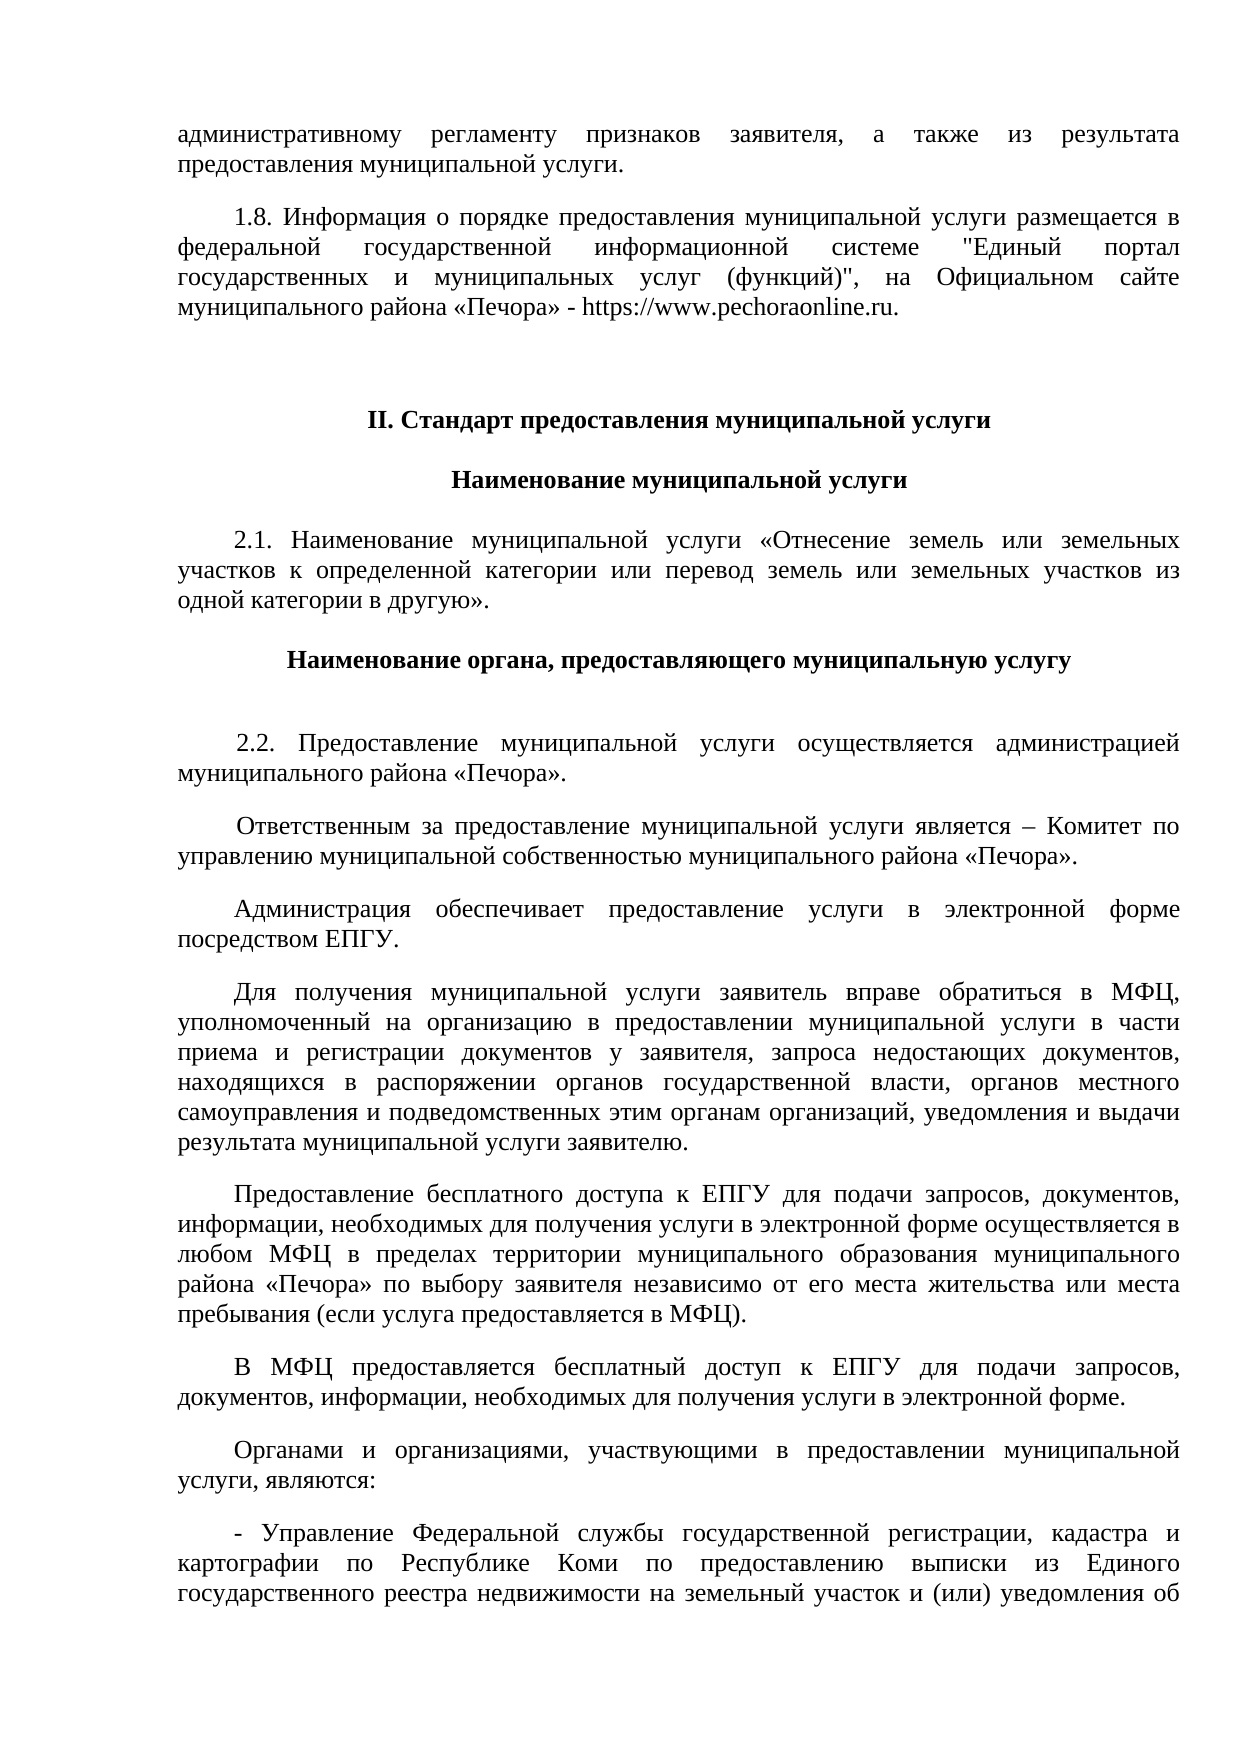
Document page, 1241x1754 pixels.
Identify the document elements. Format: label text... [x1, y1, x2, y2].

text 2.1. Наименование муниципальной услуги «Отнесение земель или земельных участков к определенной категории или перевод земель или земельных участков из одной категории в другую». [177, 524, 1181, 614]
title Наименование органа, предоставляющего муниципальную услугу [177, 644, 1181, 674]
text Предоставление бесплатного доступа к ЕПГУ для подачи запросов, документов, информации, необходимых для получения услуги в электронной форме осуществляется в любом МФЦ в пределах территории муниципального образования муниципального района «Печора» по выбору заявителя независимо от его места жительства или места пребывания (если услуга предоставляется в МФЦ). [177, 1178, 1181, 1328]
text 2.2. Предоставление муниципальной услуги осуществляется администрацией муниципального района «Печора». [177, 727, 1181, 787]
title Наименование муниципальной услуги [177, 464, 1181, 494]
text Для получения муниципальной услуги заявитель вправе обратиться в МФЦ, уполномоченный на организацию в предоставлении муниципальной услуги в части приема и регистрации документов у заявителя, запроса недостающих документов, находящихся в распоряжении органов государственной власти, органов местного самоуправления и подведомственных этим органам организаций, уведомления и выдачи результата муниципальной услуги заявителю. [177, 976, 1181, 1156]
text 1.8. Информация о порядке предоставления муниципальной услуги размещается в федеральной государственной информационной системе "Единый портал государственных и муниципальных услуг (функций)", на Официальном сайте муниципального района «Печора» - https://www.pechoraonline.ru. [177, 201, 1181, 321]
text В МФЦ предоставляется бесплатный доступ к ЕПГУ для подачи запросов, документов, информации, необходимых для получения услуги в электронной форме. [177, 1351, 1181, 1411]
text Органами и организациями, участвующими в предоставлении муниципальной услуги, являются: [177, 1434, 1181, 1494]
text Администрация обеспечивает предоставление услуги в электронной форме посредством ЕПГУ. [177, 893, 1181, 953]
title II. Стандарт предоставления муниципальной услуги [177, 404, 1181, 434]
text Ответственным за предоставление муниципальной услуги является – Комитет по управлению муниципальной собственностью муниципального района «Печора». [177, 810, 1181, 870]
